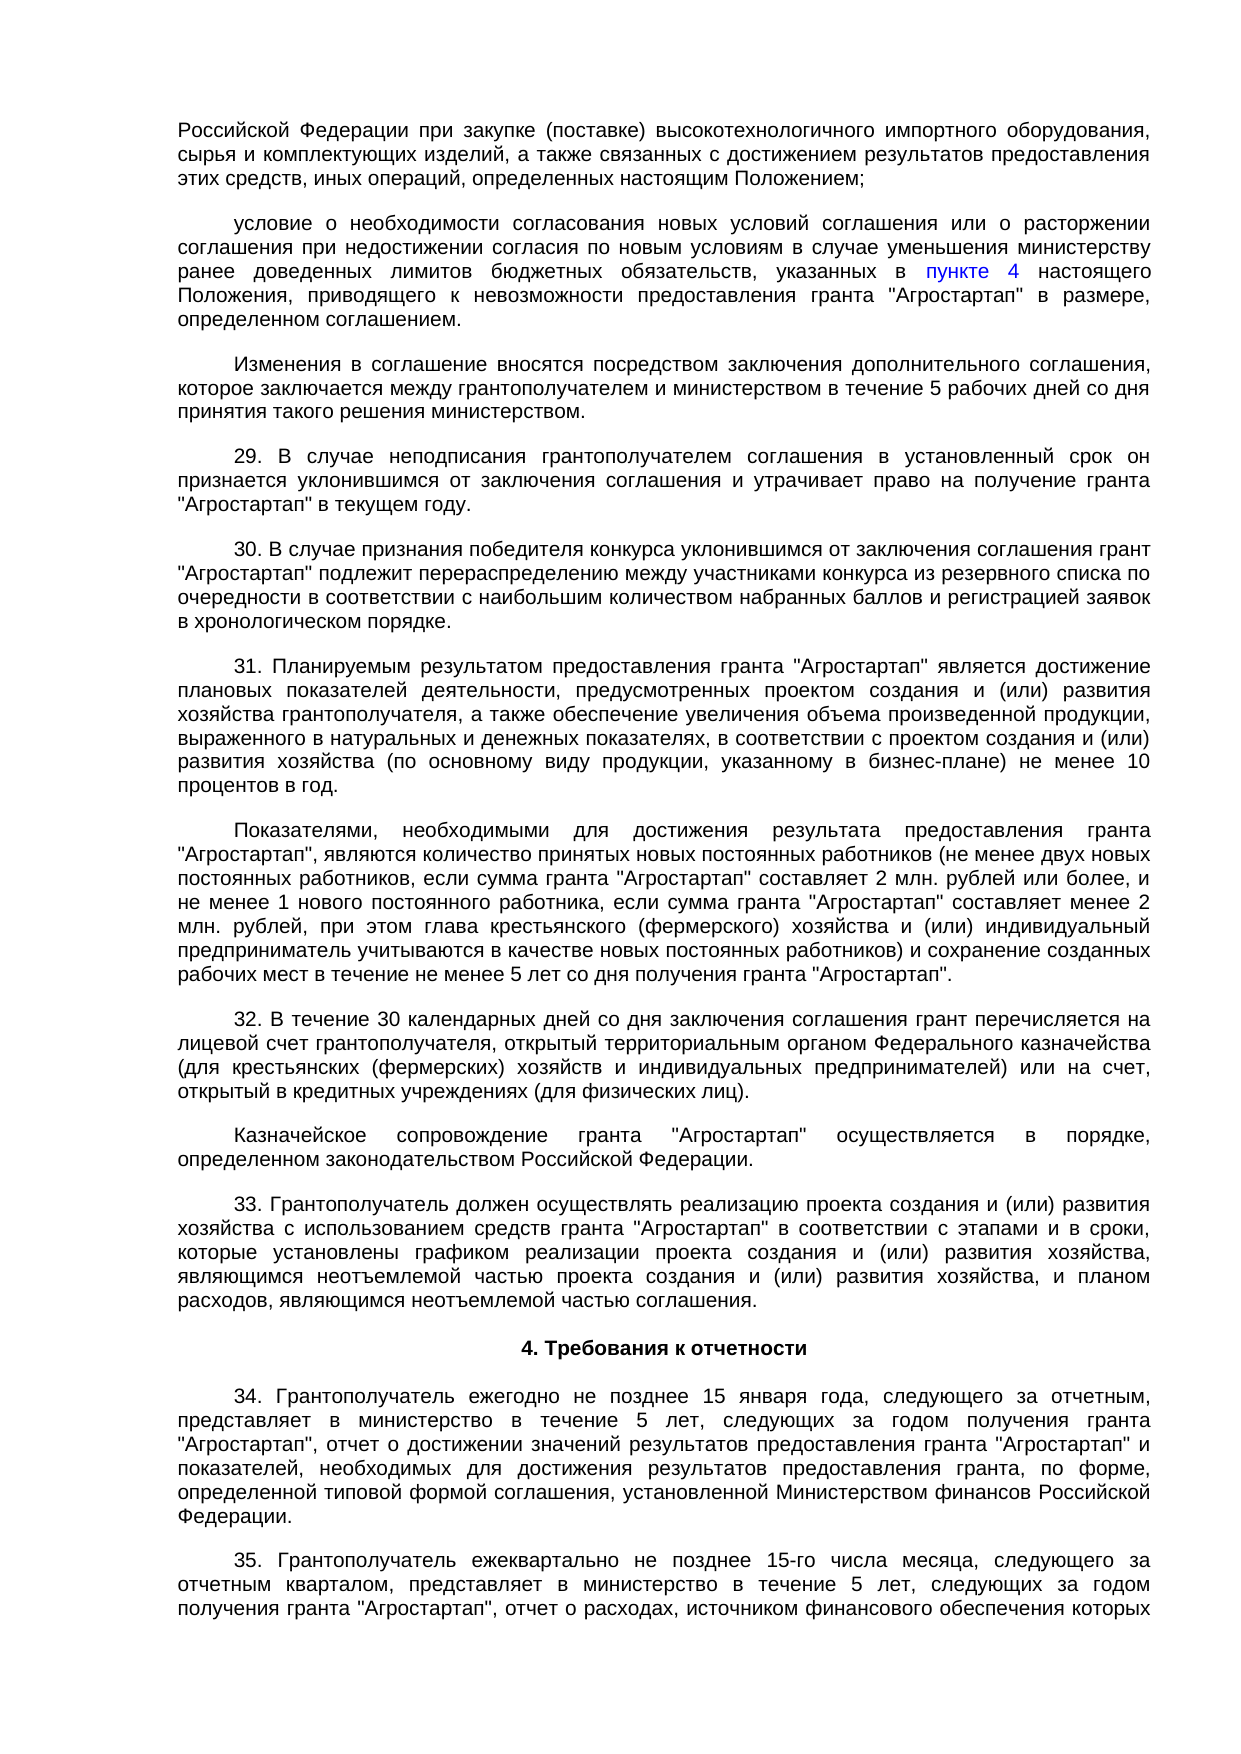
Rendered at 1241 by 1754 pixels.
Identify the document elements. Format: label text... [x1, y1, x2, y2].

text 34. Грантополучатель ежегодно не позднее 15 января года, следующего за отчетным, представляет в министерство в течение 5 лет, следующих за годом получения гранта "Агростартап", отчет о достижении значений результатов предоставления гранта "Агростартап" и показателей, необходимых для достижения результатов предоставления гранта, по форме, определенной типовой формой соглашения, установленной Министерством финансов Российской Федерации. [177, 1384, 1152, 1527]
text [177, 1548, 1152, 1620]
text Казначейское сопровождение гранта "Агростартап" осуществляется в порядке, определенном законодательством Российской Федерации. [177, 1123, 1152, 1171]
text 29. В случае неподписания грантополучателем соглашения в установленный срок он признается уклонившимся от заключения соглашения и утрачивает право на получение гранта "Агростартап" в текущем году. [177, 444, 1152, 516]
title 4. Требования к отчетности [177, 1336, 1152, 1360]
text условие о необходимости согласования новых условий соглашения или о расторжении соглашения при недостижении согласия по новым условиям в случае уменьшения министерству ранее доведенных лимитов бюджетных обязательств, указанных в пункте 4 настоящего Положения, приводящего к невозможности предоставления гранта "Агростартап" в размере, определенном соглашением. [177, 211, 1152, 331]
text Изменения в соглашение вносятся посредством заключения дополнительного соглашения, которое заключается между грантополучателем и министерством в течение 5 рабочих дней со дня принятия такого решения министерством. [177, 351, 1152, 423]
text 30. В случае признания победителя конкурса уклонившимся от заключения соглашения грант "Агростартап" подлежит перераспределению между участниками конкурса из резервного списка по очередности в соответствии с наибольшим количеством набранных баллов и регистрацией заявок в хронологическом порядке. [177, 537, 1152, 633]
text 33. Грантополучатель должен осуществлять реализацию проекта создания и (или) развития хозяйства с использованием средств гранта "Агростартап" в соответствии с этапами и в сроки, которые установлены графиком реализации проекта создания и (или) развития хозяйства, являющимся неотъемлемой частью проекта создания и (или) развития хозяйства, и планом расходов, являющимся неотъемлемой частью соглашения. [177, 1192, 1152, 1312]
text 32. В течение 30 календарных дней со дня заключения соглашения грант перечисляется на лицевой счет грантополучателя, открытый территориальным органом Федерального казначейства (для крестьянских (фермерских) хозяйств и индивидуальных предпринимателей) или на счет, открытый в кредитных учреждениях (для физических лиц). [177, 1007, 1152, 1102]
text 31. Планируемым результатом предоставления гранта "Агростартап" является достижение плановых показателей деятельности, предусмотренных проектом создания и (или) развития хозяйства грантополучателя, а также обеспечение увеличения объема произведенной продукции, выраженного в натуральных и денежных показателях, в соответствии с проектом создания и (или) развития хозяйства (по основному виду продукции, указанному в бизнес-плане) не менее 10 процентов в год. [177, 653, 1152, 797]
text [177, 118, 1152, 190]
text Показателями, необходимыми для достижения результата предоставления гранта "Агростартап", являются количество принятых новых постоянных работников (не менее двух новых постоянных работников, если сумма гранта "Агростартап" составляет 2 млн. рублей или более, и не менее 1 нового постоянного работника, если сумма гранта "Агростартап" составляет менее 2 млн. рублей, при этом глава крестьянского (фермерского) хозяйства и (или) индивидуальный предприниматель учитываются в качестве новых постоянных работников) и сохранение созданных рабочих мест в течение не менее 5 лет со дня получения гранта "Агростартап". [177, 818, 1152, 986]
